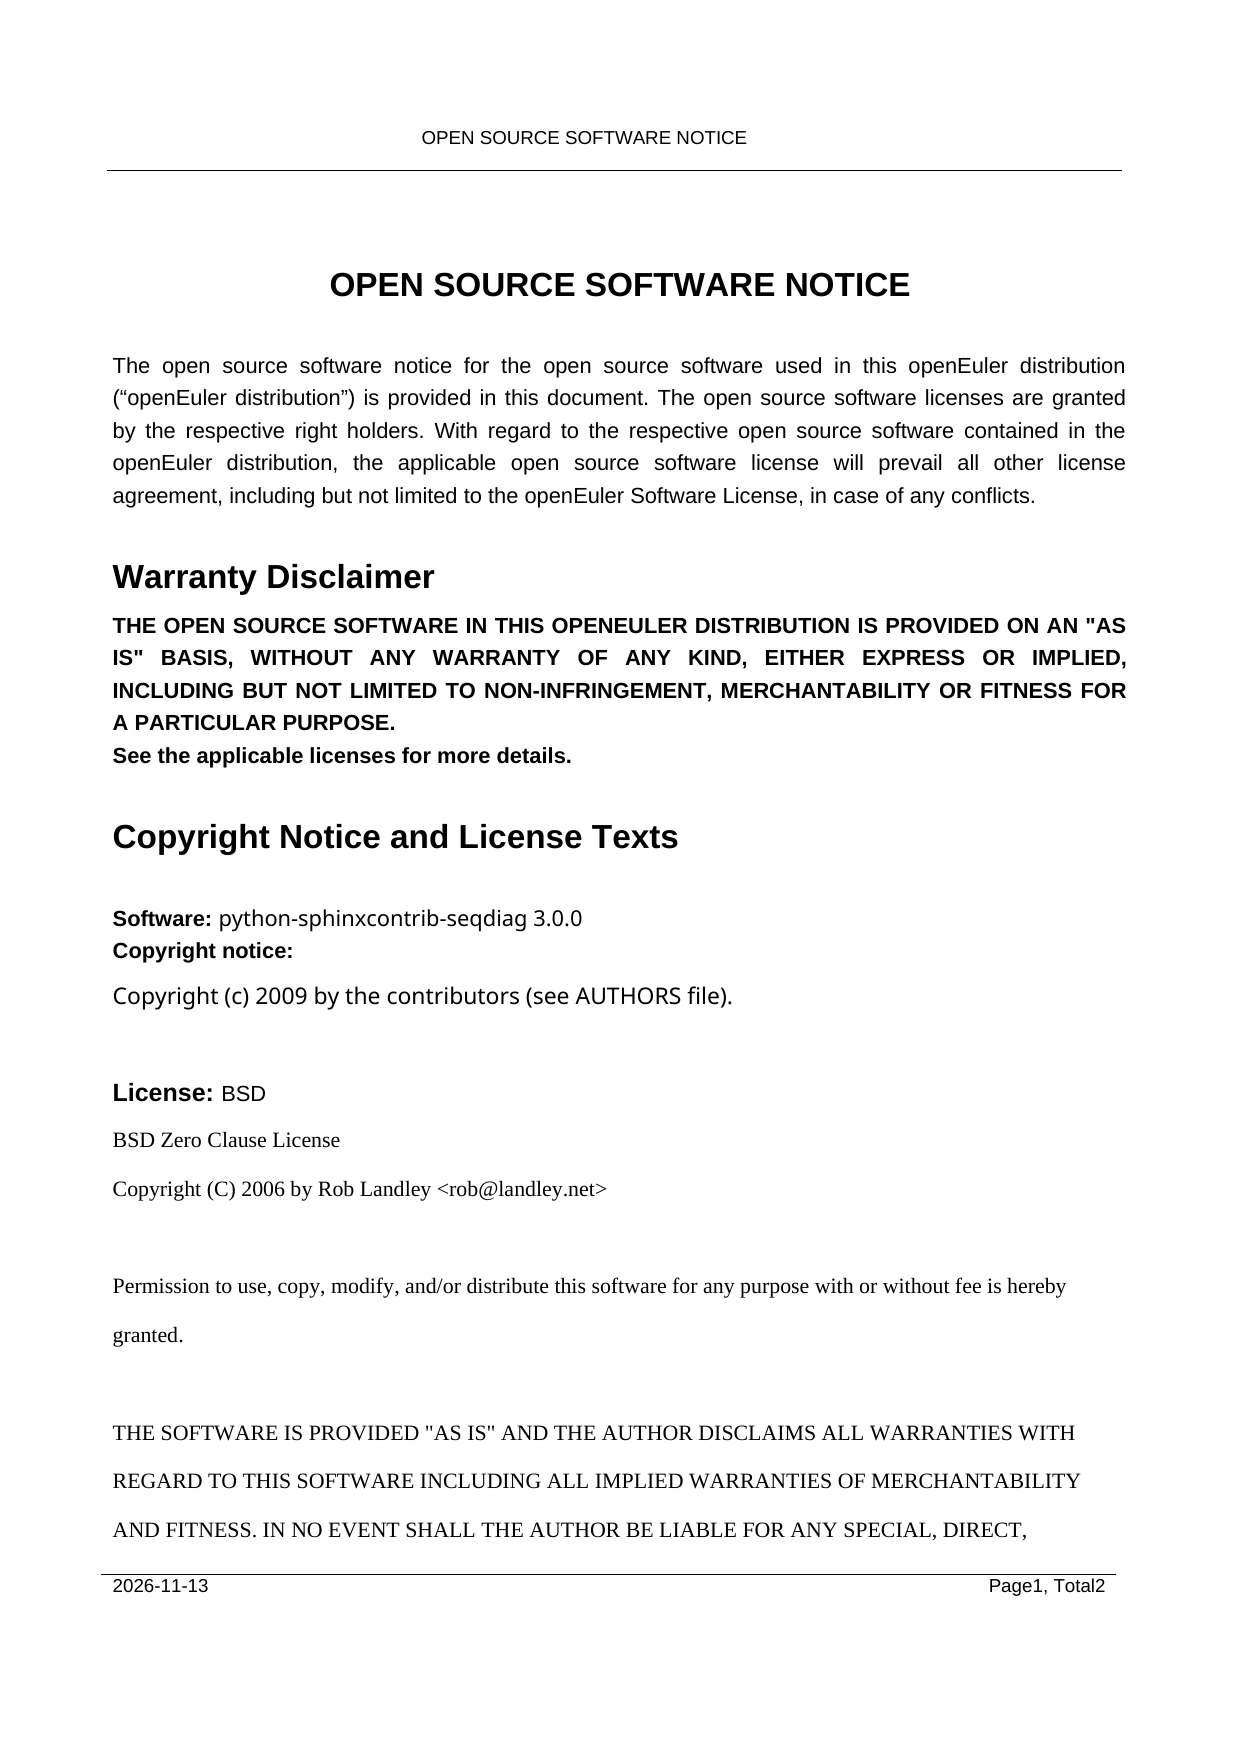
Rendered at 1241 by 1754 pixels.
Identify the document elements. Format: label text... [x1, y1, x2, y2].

text Copyright Notice and License Texts [112, 804, 1128, 869]
text Copyright (c) 2009 by the contributors (see AUTHORS file). [112, 979, 1128, 1060]
text Software: python-sphinxcontrib-seqdiag 3.0.0 [112, 901, 1128, 934]
text Warranty Disclaimer [112, 544, 1128, 609]
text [112, 1123, 1128, 1546]
text Copyright notice: [112, 934, 1128, 966]
text THE OPEN SOURCE SOFTWARE IN THIS OPENEULER DISTRIBUTION IS PROVIDED ON AN "AS IS" BASIS, WITHOUT ANY WARRANTY OF ANY KIND, EITHER EXPRESS OR IMPLIED, INCLUDING BUT NOT LIMITED TO NON-INFRINGEMENT, MERCHANTABILITY OR FITNESS FOR A PARTICULAR PURPOSE. See the applicable licenses for more details. [112, 609, 1128, 771]
text License: BSD [112, 1077, 1128, 1109]
text The open source software notice for the open source software used in this openEuler distribution (“openEuler distribution”) is provided in this document. The open source software licenses are granted by the respective right holders. With regard to the respective open source software contained in the openEuler distribution, the applicable open source software license will prevail all other license agreement, including but not limited to the openEuler Software License, in case of any conflicts. [112, 349, 1128, 511]
text OPEN SOURCE SOFTWARE NOTICE [112, 251, 1128, 316]
